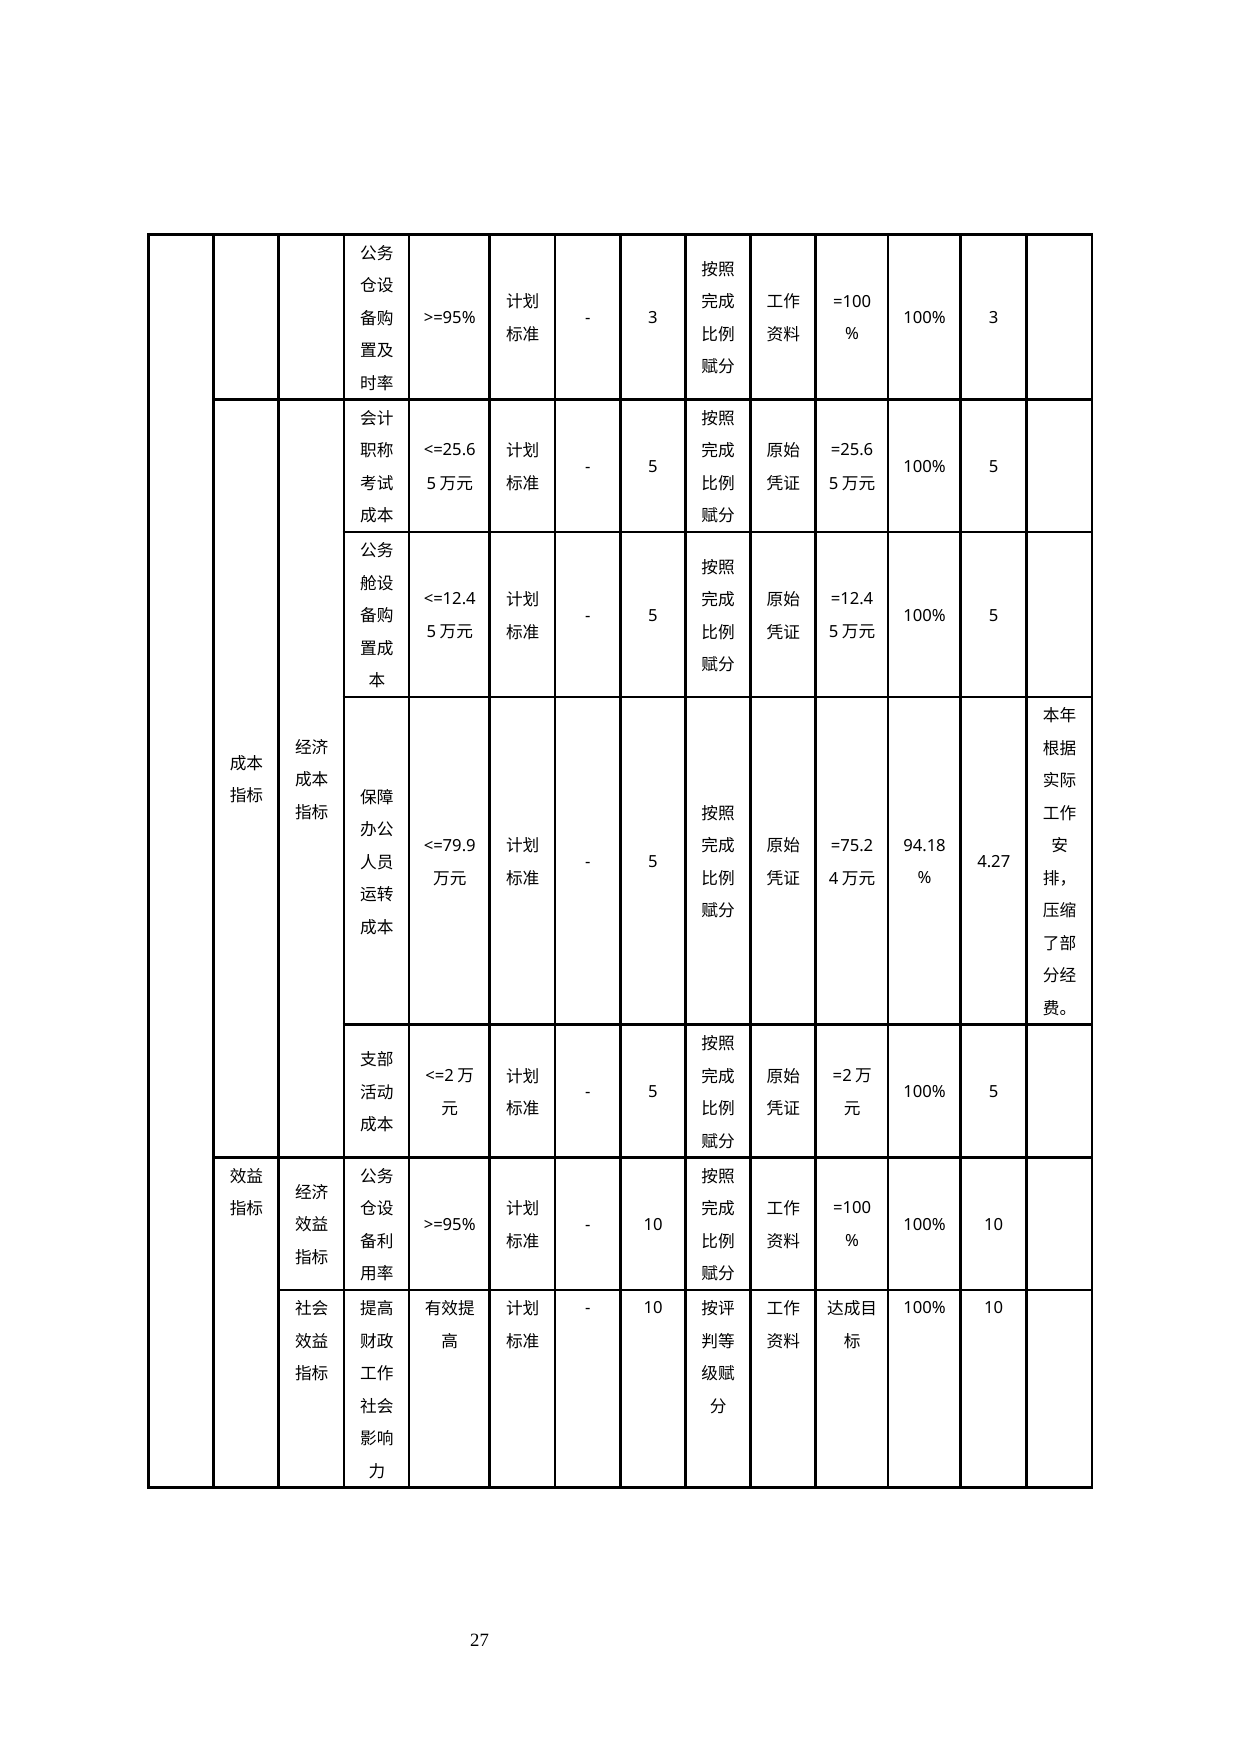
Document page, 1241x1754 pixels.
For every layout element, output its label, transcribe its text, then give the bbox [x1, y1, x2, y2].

table_cell 原始凭证 [752, 698, 814, 1023]
table_cell 保障办公人员运转成本 [345, 698, 408, 1023]
table_cell =2万元 [817, 1026, 887, 1156]
table_cell 3 [622, 236, 684, 398]
table_cell 按照完成比例赋分 [687, 1026, 749, 1156]
table_cell [1028, 533, 1091, 696]
table_cell 5 [962, 1026, 1025, 1156]
table_cell 按照完成比例赋分 [687, 698, 749, 1023]
table_cell 工作资料 [752, 1291, 814, 1486]
table_cell =100% [817, 236, 887, 398]
table_cell 5 [622, 533, 684, 696]
table_cell 5 [962, 533, 1025, 696]
table_cell =12.45万元 [817, 533, 887, 696]
table_cell 100% [889, 401, 959, 531]
table_cell 10 [622, 1159, 684, 1288]
table_cell 公务仓设备购置及时率 [345, 236, 408, 398]
table_cell 计划标准 [491, 533, 554, 696]
table_cell 94.18% [889, 698, 959, 1023]
table_cell 按评判等级赋分 [687, 1291, 749, 1486]
table_cell 计划标准 [491, 1026, 554, 1156]
table_cell 5 [622, 698, 684, 1023]
table_cell 计划标准 [491, 236, 554, 398]
table_cell 5 [622, 401, 684, 531]
table_cell 100% [889, 533, 959, 696]
table_cell 会计职称考试成本 [345, 401, 408, 531]
table_cell 成本指标 [215, 401, 277, 1156]
table_cell 经济成本指标 [280, 401, 343, 1156]
table_cell 按照完成比例赋分 [687, 401, 749, 531]
table_cell [1028, 1291, 1091, 1486]
table_cell 计划标准 [491, 1291, 554, 1486]
table_cell 原始凭证 [752, 533, 814, 696]
table_cell 10 [962, 1291, 1025, 1486]
table_cell 有效提高 [410, 1291, 488, 1486]
table_cell <=25.65万元 [410, 401, 488, 531]
table_cell 社会效益指标 [280, 1291, 343, 1486]
table_cell [1028, 401, 1091, 531]
table_cell 按照完成比例赋分 [687, 1159, 749, 1288]
table_cell - [556, 533, 619, 696]
table_cell 支部活动成本 [345, 1026, 408, 1156]
table_cell 5 [622, 1026, 684, 1156]
table_cell [1028, 236, 1091, 398]
table_cell 3 [962, 236, 1025, 398]
table_cell - [556, 1159, 619, 1288]
table_cell =75.24万元 [817, 698, 887, 1023]
table_cell 10 [622, 1291, 684, 1486]
table_cell 100% [889, 1026, 959, 1156]
table_cell 4.27 [962, 698, 1025, 1023]
table_cell - [556, 698, 619, 1023]
table_cell 工作资料 [752, 1159, 814, 1288]
table_cell 10 [962, 1159, 1025, 1288]
table_cell <=79.9万元 [410, 698, 488, 1023]
table_cell 公务仓设备利用率 [345, 1159, 408, 1288]
table_cell 计划标准 [491, 698, 554, 1023]
table_cell [1028, 1026, 1091, 1156]
table_cell 按照完成比例赋分 [687, 236, 749, 398]
table_cell 5 [962, 401, 1025, 531]
table_cell 工作资料 [752, 236, 814, 398]
table_cell 公务舱设备购置成本 [345, 533, 408, 696]
table_cell 100% [889, 1291, 959, 1486]
table_cell 按照完成比例赋分 [687, 533, 749, 696]
table_cell - [556, 401, 619, 531]
table_cell 本年根据实际工作安排，压缩了部分经费。 [1028, 698, 1091, 1023]
table_cell 100% [889, 1159, 959, 1288]
table_cell - [556, 1291, 619, 1486]
table_cell =25.65万元 [817, 401, 887, 531]
table_cell =100% [817, 1159, 887, 1288]
table_cell >=95% [410, 1159, 488, 1288]
table_cell >=95% [410, 236, 488, 398]
table_cell - [556, 236, 619, 398]
table_cell 计划标准 [491, 401, 554, 531]
table_cell <=2万元 [410, 1026, 488, 1156]
table_cell - [556, 1026, 619, 1156]
table_cell 100% [889, 236, 959, 398]
table_cell [1028, 1159, 1091, 1288]
table_cell 经济效益指标 [280, 1159, 343, 1288]
table_cell 原始凭证 [752, 401, 814, 531]
table_cell 提高财政工作社会影响力 [345, 1291, 408, 1486]
table_cell 计划标准 [491, 1159, 554, 1288]
table_cell 效益指标 [215, 1159, 277, 1486]
table_cell 达成目标 [817, 1291, 887, 1486]
table_cell <=12.45万元 [410, 533, 488, 696]
table_cell 原始凭证 [752, 1026, 814, 1156]
